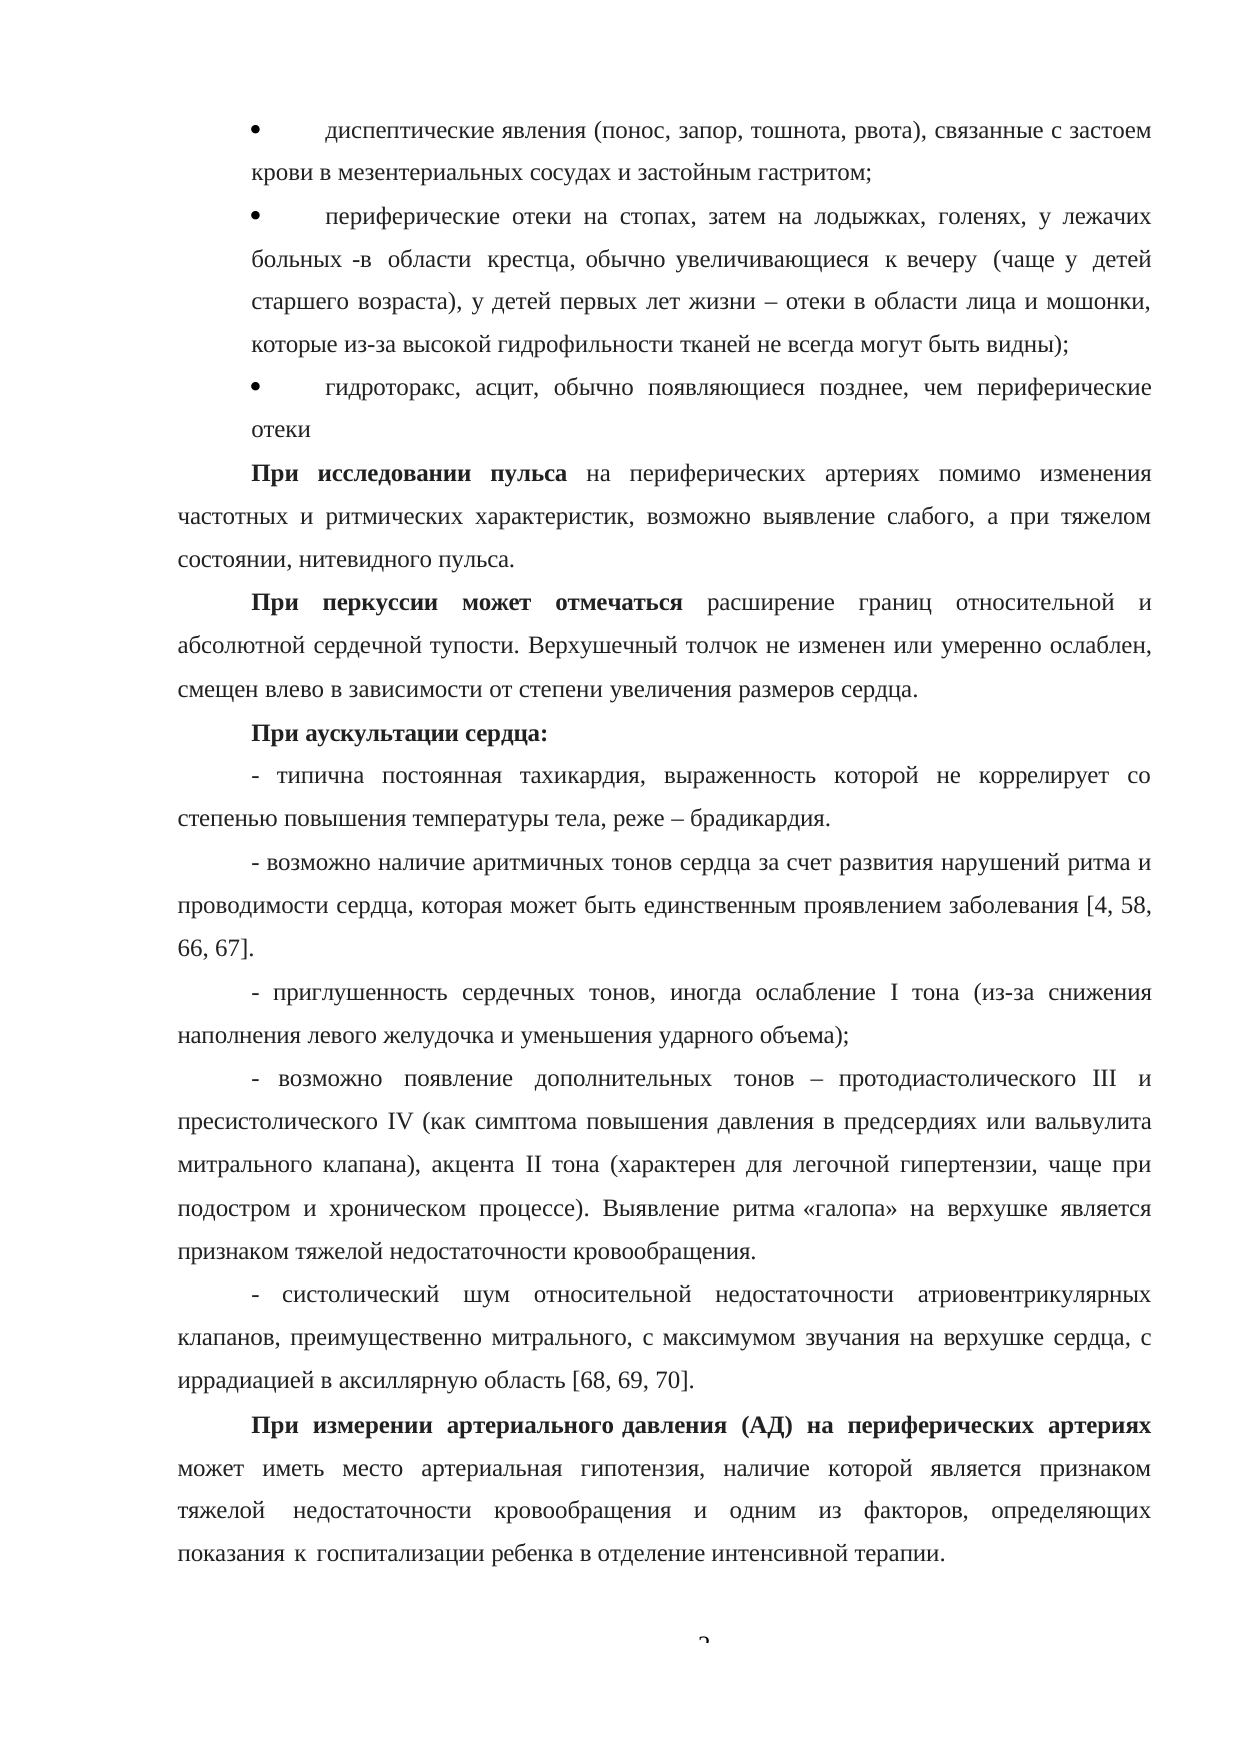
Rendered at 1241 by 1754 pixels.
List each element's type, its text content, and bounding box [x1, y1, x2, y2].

list приглушенность сердечных тонов, иногда ослабление I тона (из-за снижения наполнения левого желудочка и уменьшения ударного объема); [177, 977, 1152, 1048]
subtitle При аускультации сердца: [251, 718, 1163, 747]
list гидроторакс, асцит, обычно появляющиеся позднее, чем периферические отеки [251, 372, 1152, 443]
list периферические отеки на стопах, затем на лодыжках, голенях, у лежачих больных -в области крестца, обычно увеличивающиеся к вечеру (чаще у детей старшего возраста), у детей первых лет жизни – отеки в области лица и мошонки, которые из-за высокой гидрофильности тканей не всегда могут быть видны); [251, 201, 1152, 357]
list диспептические явления (понос, запор, тошнота, рвота), связанные с застоем крови в мезентериальных сосудах и застойным гастритом; [251, 116, 1151, 186]
text При измерении артериального давления (АД) на периферических артериях может иметь место артериальная гипотензия, наличие которой является признаком тяжелой недостаточности кровообращения и одним из факторов, определяющих показания к госпитализации ребенка в отделение интенсивной терапии. [177, 1410, 1152, 1567]
text При исследовании пульса на периферических артериях помимо изменения частотных и ритмических характеристик, возможно выявление слабого, а при тяжелом состоянии, нитевидного пульса. [177, 458, 1152, 573]
list типична постоянная тахикардия, выраженность которой не коррелирует со степенью повышения температуры тела, реже – брадикардия. [177, 760, 1151, 832]
text При перкуссии может отмечаться расширение границ относительной и абсолютной сердечной тупости. Верхушечный толчок не изменен или умеренно ослаблен, смещен влево в зависимости от степени увеличения размеров сердца. [177, 587, 1152, 702]
list систолический шум относительной недостаточности атриовентрикулярных клапанов, преимущественно митрального, с максимумом звучания на верхушке сердца, с иррадиацией в аксиллярную область [68, 69, 70]. [177, 1279, 1151, 1394]
list возможно наличие аритмичных тонов сердца за счет развития нарушений ритма и проводимости сердца, которая может быть единственным проявлением заболевания [4, 58, 66, 67]. [177, 847, 1152, 962]
list возможно появление дополнительных тонов – протодиастолического III и пресистолического IV (как симптома повышения давления в предсердиях или вальвулита митрального клапана), акцента II тона (характерен для легочной гипертензии, чаще при подостром и хроническом процессе). Выявление ритма «галопа» на верхушке является признаком тяжелой недостаточности кровообращения. [177, 1063, 1152, 1264]
